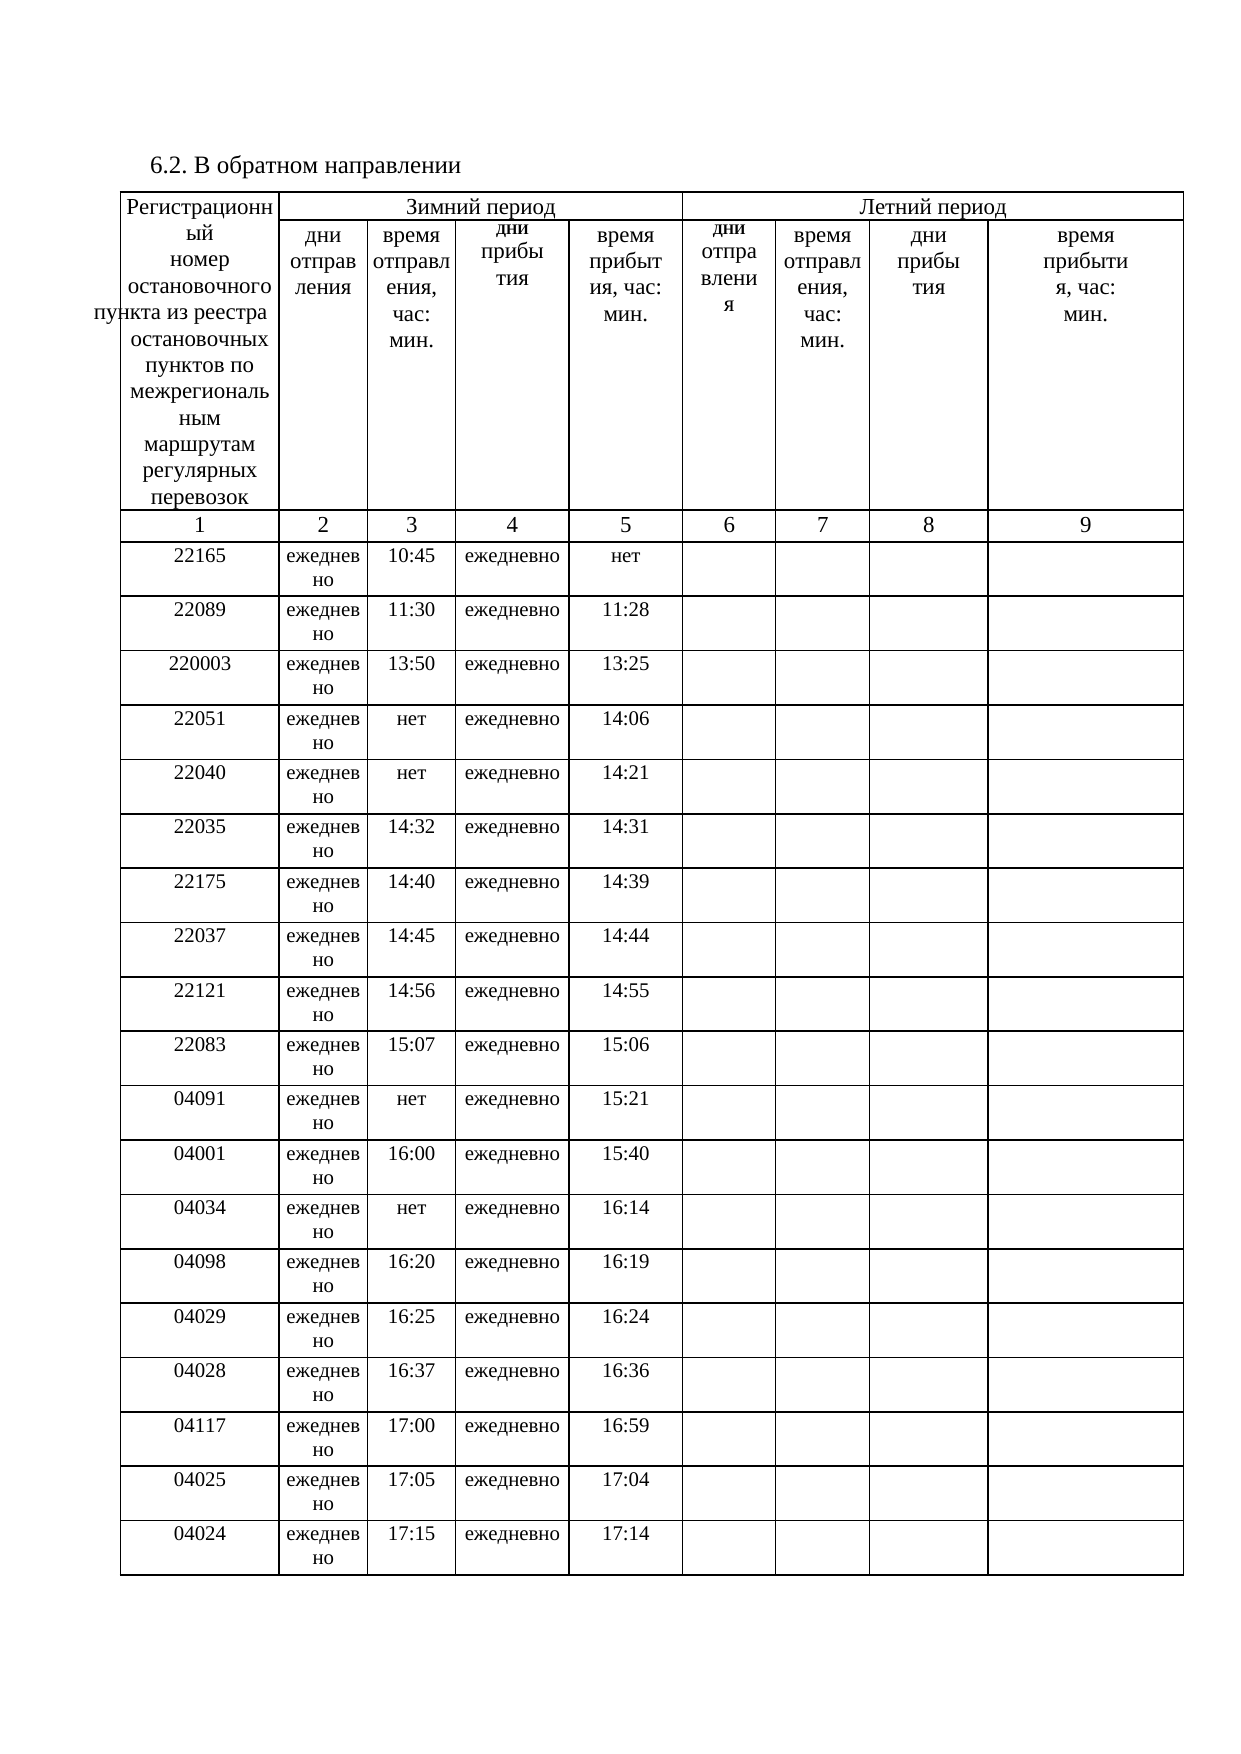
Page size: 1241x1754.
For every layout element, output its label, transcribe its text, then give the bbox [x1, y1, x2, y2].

table_cell 17:14 [570, 1521, 682, 1574]
table_cell ежедневно [280, 597, 367, 650]
table_cell [870, 1304, 987, 1357]
table_cell ежедневно [456, 597, 568, 650]
table_cell 22165 [121, 543, 278, 595]
table_cell ежедневно [280, 869, 367, 922]
table_cell 14:31 [570, 815, 682, 867]
table_cell 220003 [121, 651, 278, 704]
table_cell 22037 [121, 923, 278, 976]
table_cell [683, 1304, 775, 1357]
table_cell ежедневно [280, 815, 367, 867]
table_cell 14:40 [368, 869, 455, 922]
table_cell [989, 869, 1183, 922]
table_cell [683, 1521, 775, 1574]
table_cell [683, 978, 775, 1030]
table_cell [683, 706, 775, 758]
table_cell 14:44 [570, 923, 682, 976]
table_cell 16:00 [368, 1141, 455, 1193]
table_cell ежедневно [456, 1086, 568, 1139]
table_cell ежедневно [280, 1413, 367, 1465]
table_cell [870, 1358, 987, 1411]
table_cell ежедневно [280, 1195, 367, 1248]
table_cell дни отправ ления [280, 221, 367, 509]
table_cell время отправл ения, час: мин. [776, 221, 869, 509]
table_header Регистрационный номер остановочного пункта из реестра остановочных пунктов по межрегиональным маршрутам регулярных перевозок [121, 193, 278, 509]
table_cell 22083 [121, 1032, 278, 1085]
table_cell [870, 1086, 987, 1139]
table_cell [683, 1086, 775, 1139]
table_cell 04091 [121, 1086, 278, 1139]
table_cell время отправл ения, час: мин. [368, 221, 455, 509]
table_cell время прибыти я, час: мин. [989, 221, 1183, 509]
table_cell ДНИ прибы тия [456, 221, 568, 509]
table_cell нет [368, 1195, 455, 1248]
table_cell [870, 1195, 987, 1248]
table_cell [683, 923, 775, 976]
table_cell [776, 978, 869, 1030]
table_cell 22175 [121, 869, 278, 922]
table_cell ежедневно [456, 1521, 568, 1574]
table_cell 14:32 [368, 815, 455, 867]
table_cell [989, 1358, 1183, 1411]
table_cell 2 [280, 511, 367, 541]
table_cell ежедневно [280, 651, 367, 704]
table_cell 17:00 [368, 1413, 455, 1465]
table_cell [870, 1032, 987, 1085]
table_cell [989, 923, 1183, 976]
table_cell [683, 1032, 775, 1085]
table_cell время прибыт ия, час: мин. [570, 221, 682, 509]
table_cell [870, 1250, 987, 1302]
table_cell 04001 [121, 1141, 278, 1193]
table_cell [776, 1467, 869, 1520]
table_cell ежедневно [456, 1141, 568, 1193]
table_cell [870, 1467, 987, 1520]
table_cell 11:30 [368, 597, 455, 650]
table_cell [989, 1141, 1183, 1193]
table_cell ежедневно [456, 1250, 568, 1302]
table_cell [870, 543, 987, 595]
table_cell ежедневно [456, 923, 568, 976]
table_cell 15:40 [570, 1141, 682, 1193]
table_cell [989, 760, 1183, 813]
table_cell [870, 1413, 987, 1465]
table_cell ДНИ отпра влени я [683, 221, 775, 509]
table_cell [989, 815, 1183, 867]
table_cell [683, 1413, 775, 1465]
table_cell [683, 869, 775, 922]
table_cell [989, 1304, 1183, 1357]
table_cell [989, 1195, 1183, 1248]
table_cell 8 [870, 511, 987, 541]
table_cell [989, 651, 1183, 704]
table_cell ежедневно [280, 978, 367, 1030]
table_cell 15:07 [368, 1032, 455, 1085]
table_cell [870, 651, 987, 704]
table_cell 16:59 [570, 1413, 682, 1465]
table_cell 14:21 [570, 760, 682, 813]
table_cell [776, 923, 869, 976]
table_cell 16:20 [368, 1250, 455, 1302]
table_cell ежедневно [456, 1304, 568, 1357]
table_cell 22051 [121, 706, 278, 758]
table_cell 14:56 [368, 978, 455, 1030]
table_cell [870, 869, 987, 922]
table_cell [776, 869, 869, 922]
table_cell 22089 [121, 597, 278, 650]
table_cell 6 [683, 511, 775, 541]
table_cell [989, 597, 1183, 650]
table_cell 14:45 [368, 923, 455, 976]
table_cell [683, 543, 775, 595]
table_cell [989, 706, 1183, 758]
table_cell ежедневно [456, 1358, 568, 1411]
table_cell нет [368, 1086, 455, 1139]
table_cell [776, 1032, 869, 1085]
table_cell ежедневно [456, 651, 568, 704]
table_cell 1 [121, 511, 278, 541]
table_cell ежедневно [456, 1467, 568, 1520]
table_cell ежедневно [280, 1086, 367, 1139]
table_cell 4 [456, 511, 568, 541]
table_cell 16:36 [570, 1358, 682, 1411]
table_cell ежедневно [456, 1413, 568, 1465]
table_cell [776, 543, 869, 595]
table_cell ежедневно [280, 923, 367, 976]
table_cell [776, 1141, 869, 1193]
table_cell [776, 706, 869, 758]
table_cell 13:50 [368, 651, 455, 704]
table_cell [870, 923, 987, 976]
table_cell дни прибы тия [870, 221, 987, 509]
table_cell [683, 651, 775, 704]
table_cell [776, 1086, 869, 1139]
table_cell ежедневно [280, 1304, 367, 1357]
table_cell ежедневно [456, 978, 568, 1030]
table_cell ежедневно [456, 543, 568, 595]
table_cell [989, 1413, 1183, 1465]
table_cell [776, 597, 869, 650]
table_cell ежедневно [280, 1358, 367, 1411]
table_cell 04028 [121, 1358, 278, 1411]
table_header Летний период [683, 193, 1183, 219]
table_cell ежедневно [280, 1521, 367, 1574]
table_cell 17:15 [368, 1521, 455, 1574]
table_cell [870, 815, 987, 867]
table_cell [989, 1467, 1183, 1520]
table_cell [776, 1521, 869, 1574]
table_cell 04025 [121, 1467, 278, 1520]
table_cell 16:14 [570, 1195, 682, 1248]
table_cell 22035 [121, 815, 278, 867]
table_cell [776, 815, 869, 867]
table_cell [776, 1304, 869, 1357]
table_cell [870, 597, 987, 650]
table_cell 04098 [121, 1250, 278, 1302]
table_header Зимний период [280, 193, 682, 219]
table_cell [989, 1086, 1183, 1139]
table_cell 13:25 [570, 651, 682, 704]
table_cell ежедневно [280, 1467, 367, 1520]
table_cell 22040 [121, 760, 278, 813]
table_cell [989, 978, 1183, 1030]
table_cell нет [368, 760, 455, 813]
table_cell 10:45 [368, 543, 455, 595]
table_cell 15:21 [570, 1086, 682, 1139]
table_cell 7 [776, 511, 869, 541]
table_cell [776, 1413, 869, 1465]
table_cell 16:25 [368, 1304, 455, 1357]
table_cell 16:19 [570, 1250, 682, 1302]
table_cell ежедневно [456, 1195, 568, 1248]
table_cell [776, 1195, 869, 1248]
table_cell [776, 760, 869, 813]
table_cell 17:05 [368, 1467, 455, 1520]
table_cell 04034 [121, 1195, 278, 1248]
table_cell [683, 1358, 775, 1411]
table_cell [776, 651, 869, 704]
table_cell [683, 760, 775, 813]
table_cell [989, 1521, 1183, 1574]
table_cell 11:28 [570, 597, 682, 650]
table_cell ежедневно [280, 1141, 367, 1193]
table_cell [683, 1250, 775, 1302]
table_cell 14:06 [570, 706, 682, 758]
table_cell ежедневно [280, 760, 367, 813]
table_cell [683, 1195, 775, 1248]
table_cell 04024 [121, 1521, 278, 1574]
table_cell [683, 1467, 775, 1520]
table_cell [870, 706, 987, 758]
table_cell 22121 [121, 978, 278, 1030]
table_cell 14:39 [570, 869, 682, 922]
table_cell [870, 1141, 987, 1193]
table_cell 3 [368, 511, 455, 541]
table_cell [683, 815, 775, 867]
table_cell ежедневно [456, 815, 568, 867]
table_cell 16:37 [368, 1358, 455, 1411]
table_cell ежедневно [280, 1032, 367, 1085]
table_cell 04029 [121, 1304, 278, 1357]
table_cell ежедневно [456, 869, 568, 922]
table_cell ежедневно [280, 706, 367, 758]
table_cell 15:06 [570, 1032, 682, 1085]
table_cell 04117 [121, 1413, 278, 1465]
table_cell [870, 978, 987, 1030]
table_cell 14:55 [570, 978, 682, 1030]
table_cell ежедневно [456, 760, 568, 813]
table_cell 17:04 [570, 1467, 682, 1520]
table_cell 16:24 [570, 1304, 682, 1357]
table_cell [776, 1358, 869, 1411]
table_cell нет [368, 706, 455, 758]
text 6.2. В обратном направлении [150, 150, 1090, 179]
table_cell [989, 543, 1183, 595]
table_cell ежедневно [280, 543, 367, 595]
table_cell 9 [989, 511, 1183, 541]
table_cell ежедневно [456, 1032, 568, 1085]
table_cell [683, 1141, 775, 1193]
table_cell [870, 760, 987, 813]
table_cell [989, 1250, 1183, 1302]
table_cell ежедневно [280, 1250, 367, 1302]
table_cell нет [570, 543, 682, 595]
table_cell [776, 1250, 869, 1302]
table_cell [870, 1521, 987, 1574]
table_cell ежедневно [456, 706, 568, 758]
table_cell 5 [570, 511, 682, 541]
table_cell [683, 597, 775, 650]
table_cell [989, 1032, 1183, 1085]
